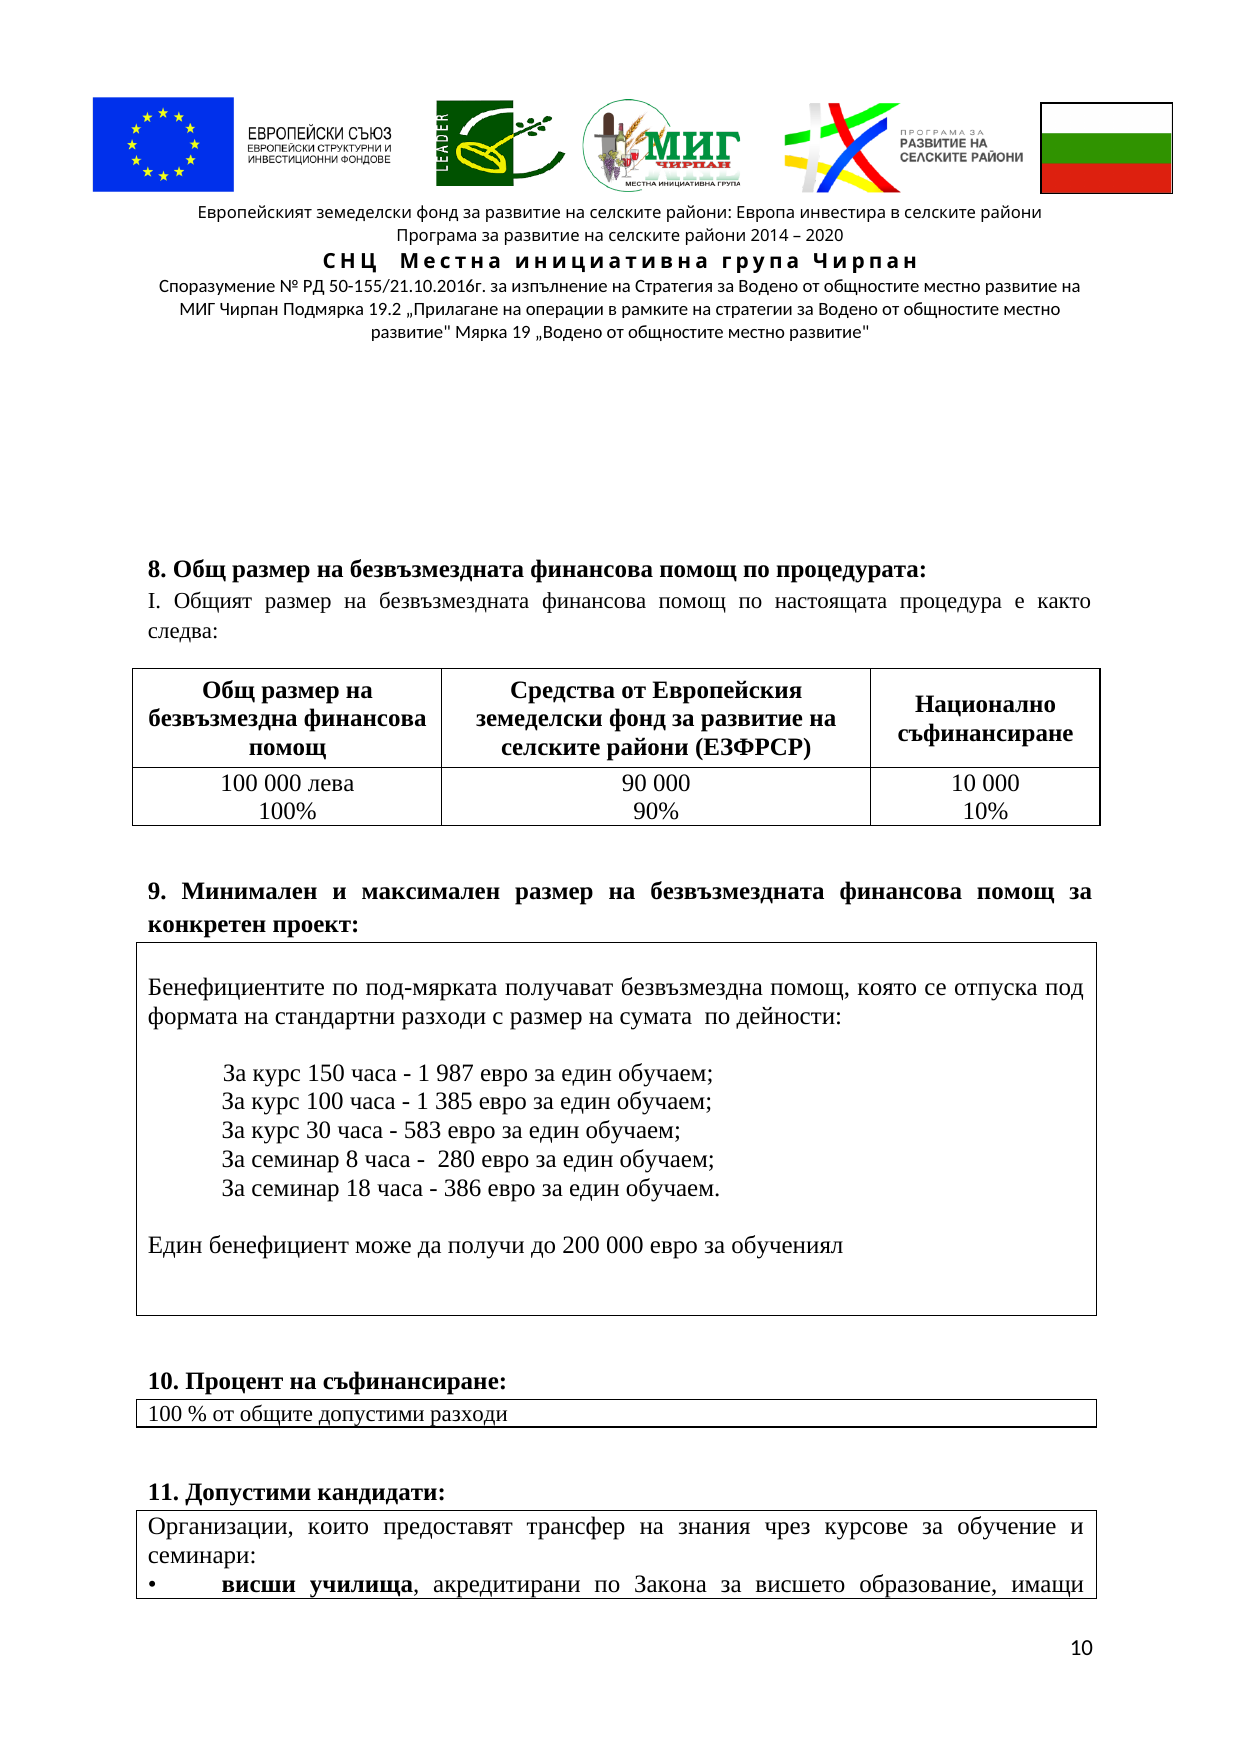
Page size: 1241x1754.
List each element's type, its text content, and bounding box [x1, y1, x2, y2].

table_cell 90 000 90% [442, 768, 870, 825]
picture [582, 99, 741, 192]
picture [436, 100, 569, 186]
table_header Общ размер на безвъзмездна финансова помощ [133, 669, 441, 767]
subtitle 8. Общ размер на безвъзмездната финансова помощ по процедурата: [148, 554, 1093, 583]
text I. Общият размер на безвъзмездната финансова помощ по настоящата процедура е както следва: [148, 587, 1093, 643]
table_header Национално съфинансиране [871, 669, 1099, 767]
table_cell 100 000 лева 100% [133, 768, 441, 825]
table_header Бенефициентите по под-мярката получават безвъзмездна помощ, която се отпуска под формата на стандартни разходи с размер на сумата по дейности: За курс 150 часа - 1 987 евро за един обучаем; За курс 100 часа - 1 385 евро за един обучаем; За курс 30 часа - 583 евро за един обучаем; За семинар 8 часа - 280 евро за един обучаем; За семинар 18 часа - 386 евро за един обучаем. Един бенефициент може да получи до 200 000 евро за обучениял [137, 943, 1096, 1315]
table_cell 10 000 10% [871, 768, 1099, 825]
subtitle 9. Минимален и максимален размер на безвъзмездната финансова помощ за конкретен проект: [148, 876, 1093, 938]
picture [770, 95, 1033, 199]
table_header Средства от Европейския земеделски фонд за развитие на селските райони (ЕЗФРСР) [442, 669, 870, 767]
subtitle 10. Процент на съфинансиране: [148, 1366, 1093, 1395]
subtitle 11. Допустими кандидати: [148, 1477, 1093, 1506]
picture [79, 82, 425, 202]
table_header 100 % от общите допустими разходи [137, 1400, 1096, 1426]
